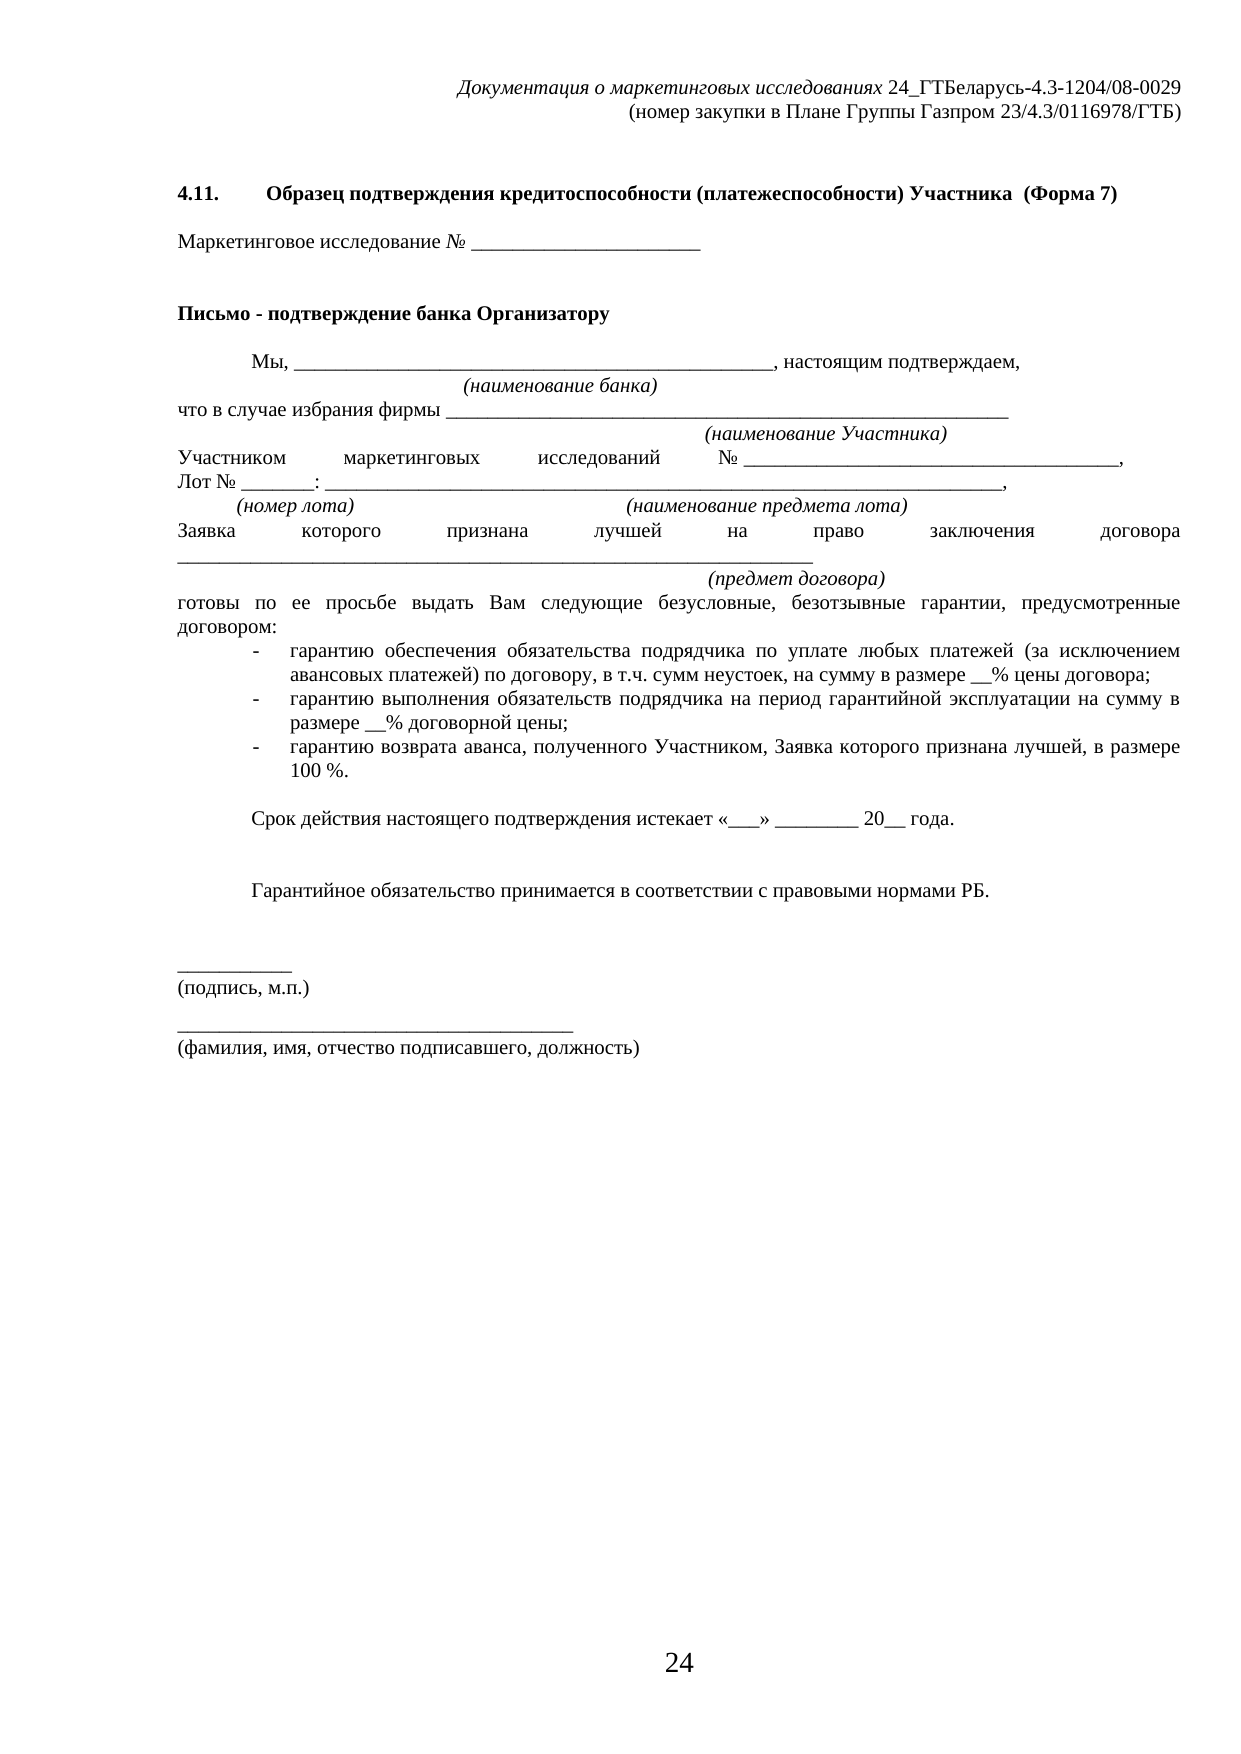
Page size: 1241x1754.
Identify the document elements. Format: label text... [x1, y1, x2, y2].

text Письмо - подтверждение банка Организатору [177, 301, 1181, 325]
list гарантию обеспечения обязательства подрядчика по уплате любых платежей (за исключением авансовых платежей) по договору, в т.ч. сумм неустоек, на сумму в размере __% цены договора; [252, 638, 1181, 686]
list Образец подтверждения кредитоспособности (платежеспособности) Участника (Форма 7) [177, 181, 1181, 205]
text ___________ [177, 951, 1181, 975]
text (наименование Участника) [177, 421, 1181, 445]
text что в случае избрания фирмы ______________________________________________________ [177, 397, 1181, 421]
text (фамилия, имя, отчество подписавшего, должность) [177, 1035, 1181, 1059]
text Мы, ______________________________________________, настоящим подтверждаем, [177, 349, 1181, 373]
list гарантию выполнения обязательств подрядчика на период гарантийной эксплуатации на сумму в размере __% договорной цены; [252, 686, 1181, 734]
text (наименование банка) [177, 373, 1181, 397]
text Срок действия настоящего подтверждения истекает «___» ________ 20__ года. [177, 806, 1181, 830]
text (подпись, м.п.) [177, 975, 1181, 999]
text Гарантийное обязательство принимается в соответствии с правовыми нормами РБ. [177, 878, 1181, 902]
text Участником маркетинговых исследований № ____________________________________, Лот № _______: _________________________________________________________________, [177, 445, 1181, 493]
text ______________________________________ [177, 1011, 1181, 1035]
text (номер лота) (наименование предмета лота) [177, 493, 1181, 517]
text Маркетинговое исследование № ______________________ [177, 229, 1181, 253]
text готовы по ее просьбе выдать Вам следующие безусловные, безотзывные гарантии, предусмотренные договором: [177, 590, 1181, 638]
text Заявка которого признана лучшей на право заключения договора _____________________________________________________________ [177, 517, 1181, 566]
text (предмет договора) [177, 566, 1181, 590]
list гарантию возврата аванса, полученного Участником, Заявка которого признана лучшей, в размере 100 %. [252, 734, 1181, 782]
